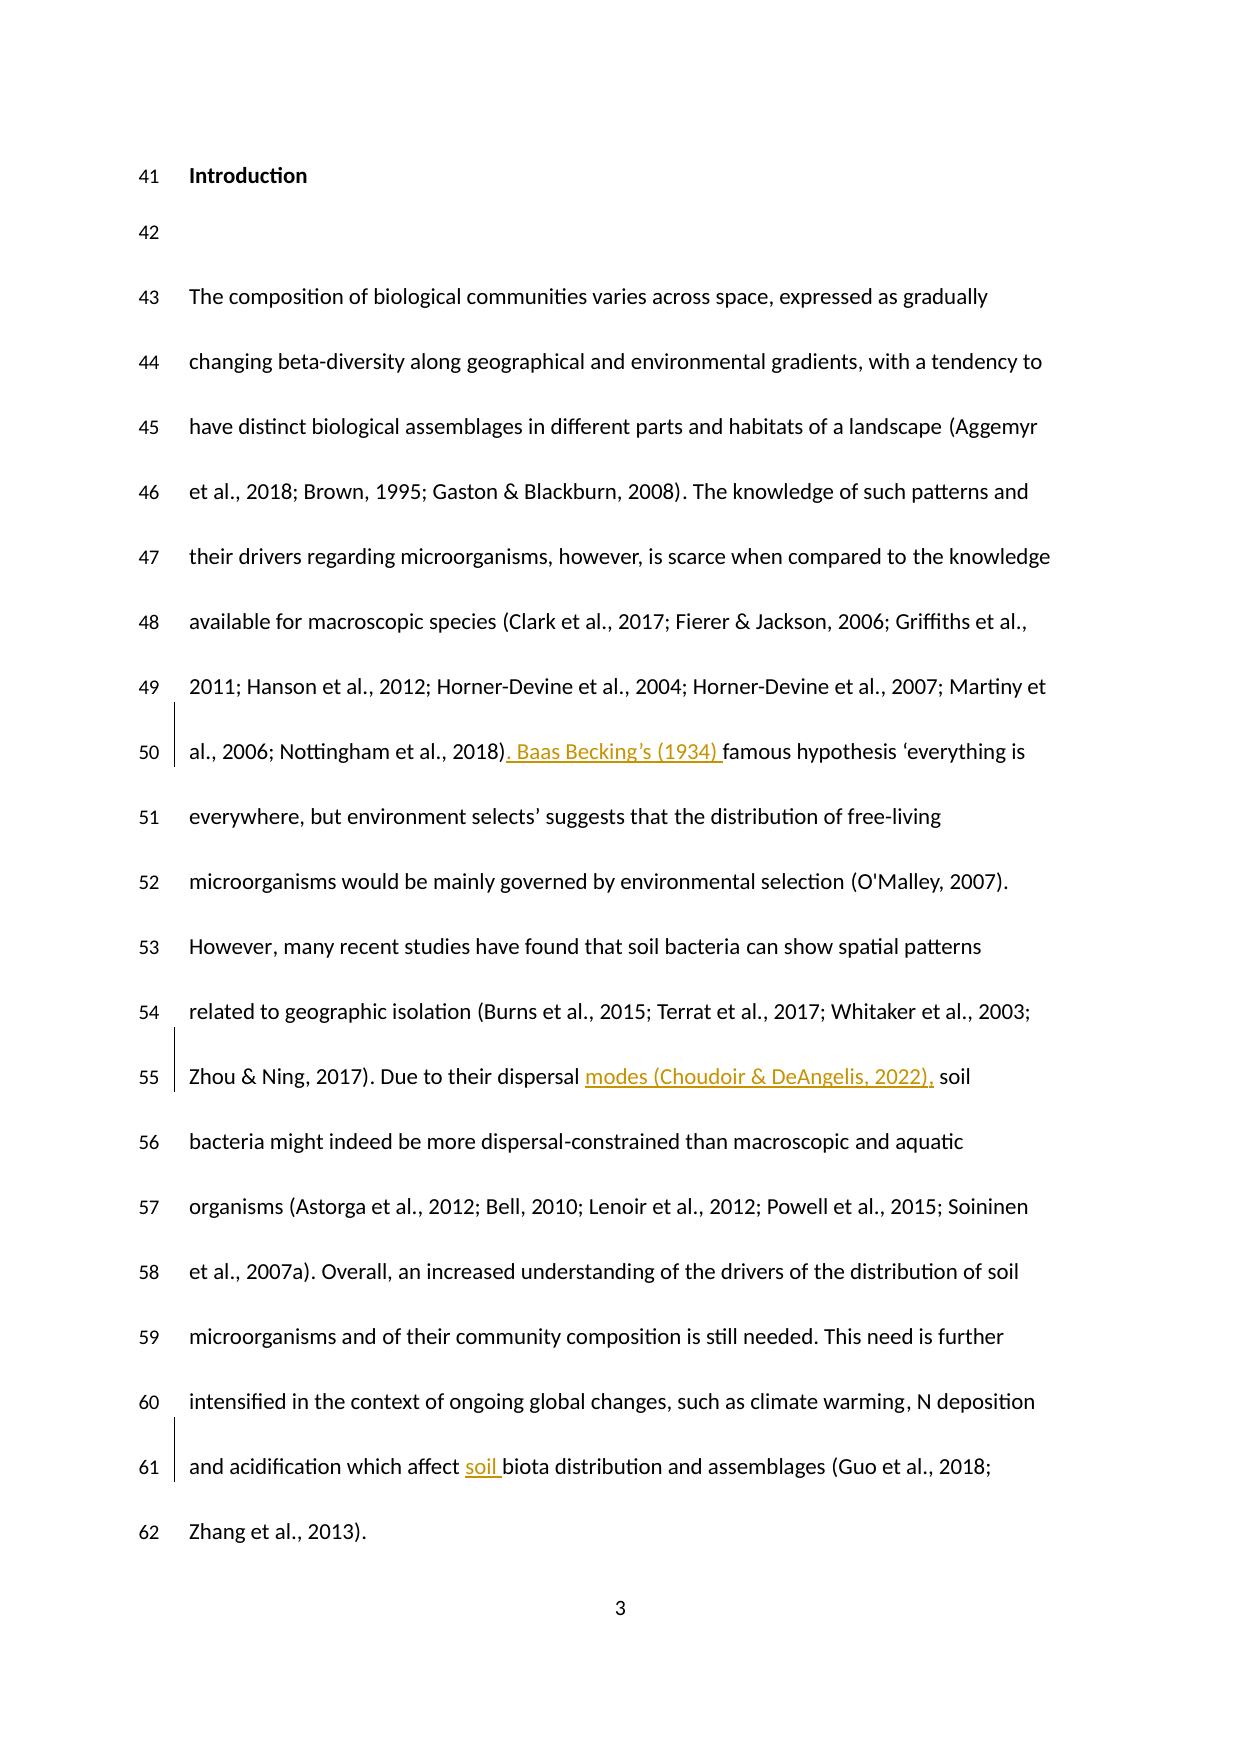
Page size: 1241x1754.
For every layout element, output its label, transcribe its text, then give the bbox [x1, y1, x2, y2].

text Introduction [189, 159, 1051, 191]
text The composition of biological communities varies across space, expressed as gradually changing beta-diversity along geographical and environmental gradients, with a tendency to have distinct biological assemblages in different parts and habitats of a landscape (Aggemyr et al., 2018; Brown, 1995; Gaston & Blackburn, 2008). The knowledge of such patterns and their drivers regarding microorganisms, however, is scarce when compared to the knowledge available for macroscopic species (Clark et al., 2017; Fierer & Jackson, 2006; Griffiths et al., 2011; Hanson et al., 2012; Horner-Devine et al., 2004; Horner-Devine et al., 2007; Martiny et al., 2006; Nottingham et al., 2018)famous hypothesis ‘everything is everywhere, but environment selects’ suggests that the distribution of free-living microorganisms would be mainly governed by environmental selection (O'Malley, 2007). However, many recent studies have found that soil bacteria can show spatial patterns related to geographic isolation (Burns et al., 2015; Terrat et al., 2017; Whitaker et al., 2003; Zhou & Ning, 2017). Due to their dispersal soil bacteria might indeed be more dispersal-constrained than macroscopic and aquatic organisms (Astorga et al., 2012; Bell, 2010; Lenoir et al., 2012; Powell et al., 2015; Soininen et al., 2007a). Overall, an increased understanding of the drivers of the distribution of soil microorganisms and of their community composition is still needed. This need is further intensified in the context of ongoing global changes, such as climate warming, N deposition and acidification which affect biota distribution and assemblages (Guo et al., 2018; Zhang et al., 2013). [189, 280, 1051, 1547]
